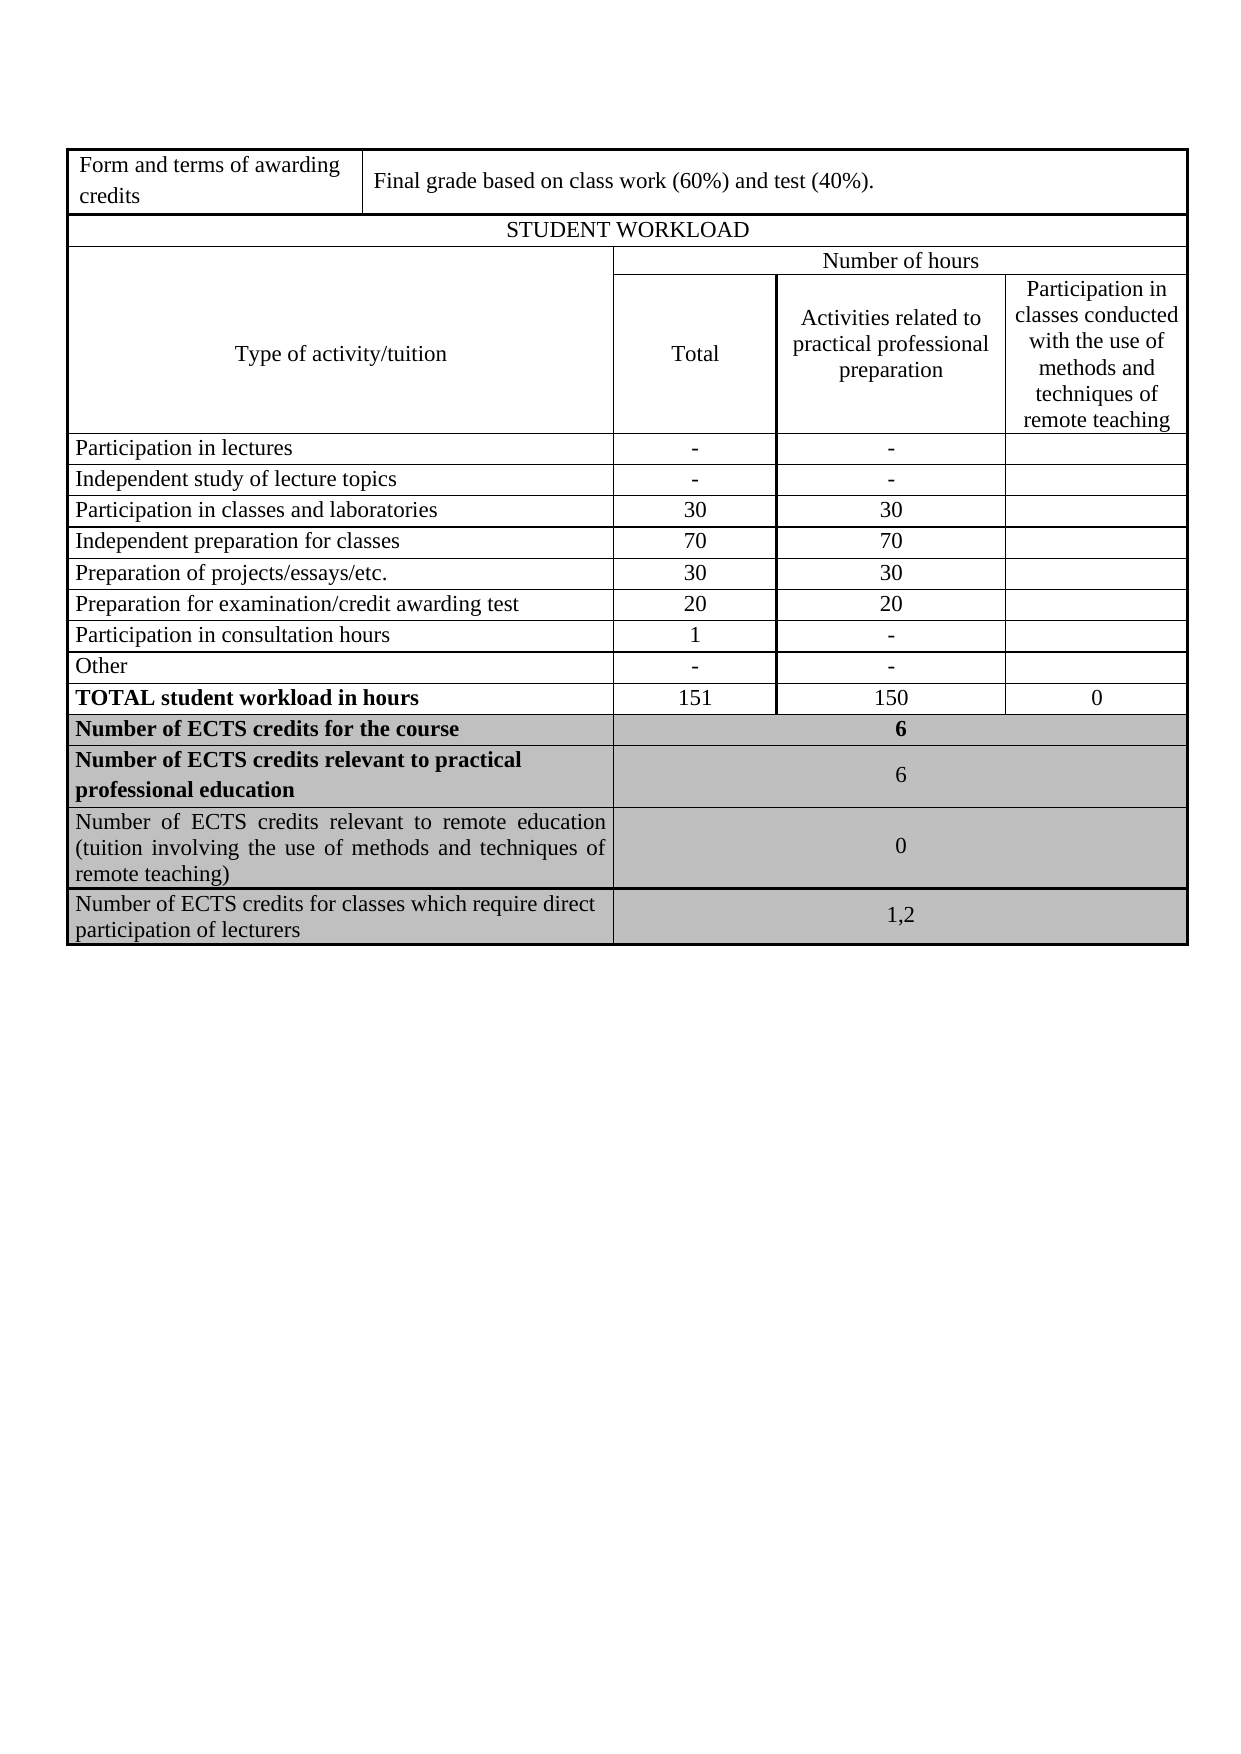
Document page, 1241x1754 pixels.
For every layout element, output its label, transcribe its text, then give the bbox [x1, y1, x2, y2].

table_cell 70 [614, 528, 775, 558]
table_cell Number of ECTS credits relevant to practical professional education [69, 746, 613, 807]
table_cell [1006, 434, 1186, 464]
table_cell Participation in consultation hours [69, 621, 613, 651]
table_cell - [778, 434, 1005, 464]
table_cell Independent preparation for classes [69, 528, 613, 558]
table_cell Total [614, 275, 775, 433]
table_cell 1,2 [614, 890, 1186, 943]
table_cell - [614, 434, 775, 464]
table_cell 150 [778, 684, 1005, 714]
table_cell [1006, 559, 1186, 589]
table_cell [1006, 528, 1186, 558]
table_cell - [778, 653, 1005, 683]
table_cell Other [69, 653, 613, 683]
table_cell 6 [614, 715, 1186, 745]
table_cell 0 [614, 808, 1186, 887]
table_cell 20 [614, 590, 775, 620]
table_cell Participation in lectures [69, 434, 613, 464]
table_cell Independent study of lecture topics [69, 465, 613, 495]
table_cell 30 [778, 559, 1005, 589]
table_cell [1006, 653, 1186, 683]
table_cell Participation in classes and laboratories [69, 496, 613, 526]
table_cell [1006, 590, 1186, 620]
table_cell 151 [614, 684, 775, 714]
table_cell 1 [614, 621, 775, 651]
table_cell TOTAL student workload in hours [69, 684, 613, 714]
table_cell [1006, 496, 1186, 526]
table_cell 30 [614, 496, 775, 526]
table_cell 20 [778, 590, 1005, 620]
table_cell Number of ECTS credits for classes which require direct participation of lecturers [69, 890, 613, 943]
table_cell Number of hours [614, 247, 1186, 273]
table_cell 30 [614, 559, 775, 589]
table_cell STUDENT WORKLOAD [69, 216, 1186, 246]
table_cell - [778, 621, 1005, 651]
table_cell - [614, 465, 775, 495]
table_cell Final grade based on class work (60%) and test (40%). [363, 151, 1186, 213]
table_cell 0 [1006, 684, 1186, 714]
table_cell Form and terms of awarding credits [69, 151, 362, 213]
table_cell - [778, 465, 1005, 495]
table_cell Preparation of projects/essays/etc. [69, 559, 613, 589]
table_cell Type of activity/tuition [69, 247, 613, 433]
table_cell - [614, 653, 775, 683]
table_cell [1006, 465, 1186, 495]
table_cell Activities related to practical professional preparation [778, 275, 1005, 433]
table_cell [1006, 621, 1186, 651]
table_cell Number of ECTS credits for the course [69, 715, 613, 745]
table_cell Number of ECTS credits relevant to remote education (tuition involving the use of methods and techniques of remote teaching) [69, 808, 613, 887]
table_cell Preparation for examination/credit awarding test [69, 590, 613, 620]
table_cell 30 [778, 496, 1005, 526]
table_cell Participation in classes conducted with the use of methods and techniques of remote teaching [1006, 275, 1186, 433]
table_cell 6 [614, 746, 1186, 807]
table_cell 70 [778, 528, 1005, 558]
